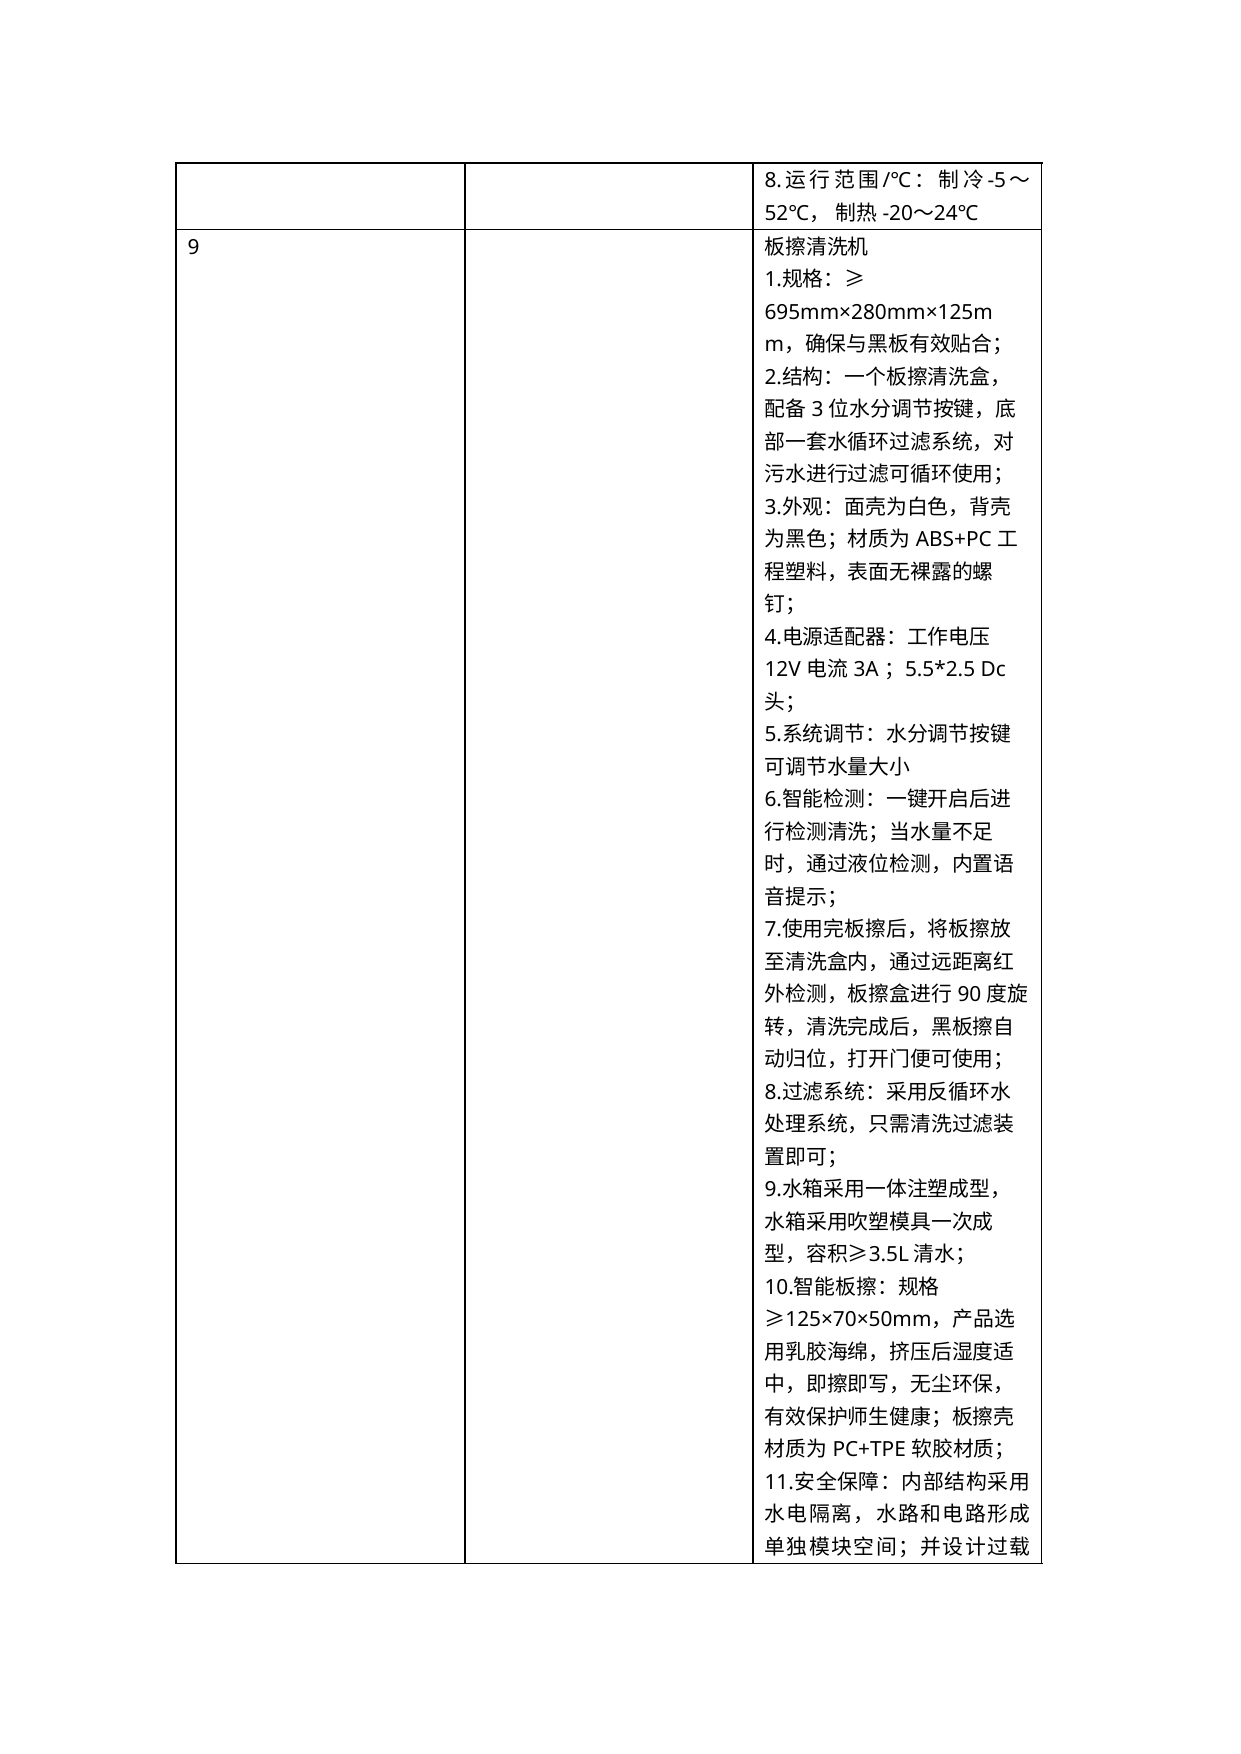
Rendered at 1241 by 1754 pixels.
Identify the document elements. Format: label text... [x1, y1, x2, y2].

table_cell 9 [177, 230, 464, 1563]
table_cell [466, 230, 752, 1563]
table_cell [754, 164, 1041, 228]
table_cell 8 [177, 164, 464, 228]
table_cell [466, 164, 752, 228]
